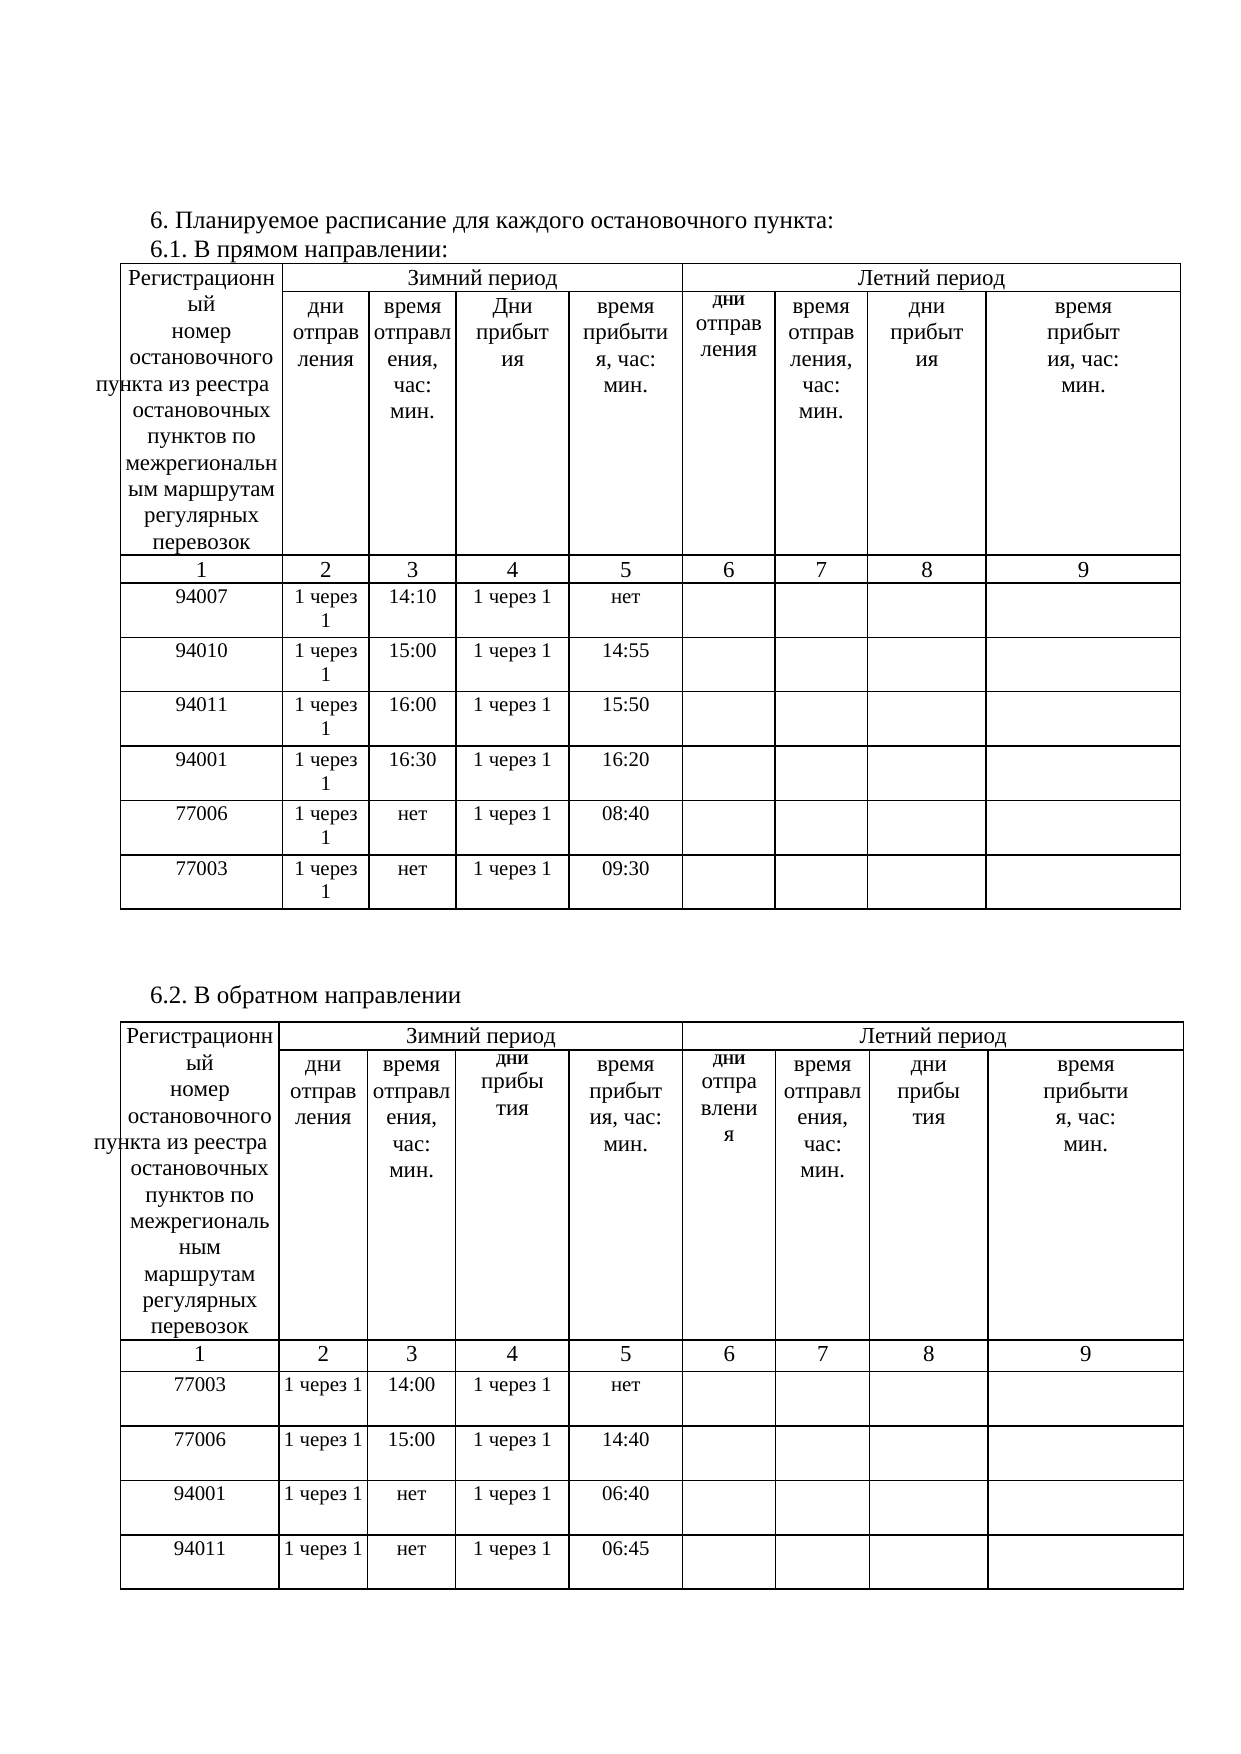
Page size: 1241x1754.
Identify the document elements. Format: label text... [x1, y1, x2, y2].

table_cell 14:55 [570, 638, 682, 691]
table_cell нет [370, 801, 455, 854]
table_cell 77006 [121, 1427, 278, 1479]
table_header Зимний период [283, 264, 682, 291]
table_cell [987, 584, 1180, 636]
table_cell 9 [989, 1341, 1183, 1371]
table_cell 1 через 1 [280, 1536, 367, 1588]
table_cell 14:00 [368, 1372, 455, 1425]
table_cell 9 [987, 556, 1180, 582]
table_cell [870, 1481, 987, 1534]
table_cell [683, 1372, 775, 1425]
table_cell ДНИ отправ ления [683, 292, 774, 554]
table_cell 6 [683, 556, 774, 582]
table_cell дни прибыт ия [868, 292, 985, 554]
table_cell 4 [456, 1341, 568, 1371]
table_cell [868, 801, 985, 854]
table_cell 16:20 [570, 747, 682, 799]
table_cell 1 через 1 [283, 856, 368, 908]
table_cell 1 через 1 [457, 856, 568, 908]
table_cell [987, 856, 1180, 908]
table_cell 6 [683, 1341, 775, 1371]
table_cell [776, 1372, 869, 1425]
table_cell 16:30 [370, 747, 455, 799]
table_cell 1 через 1 [457, 638, 568, 691]
table_cell [776, 584, 867, 636]
table_cell [987, 801, 1180, 854]
table_cell время отправ ления, час: мин. [776, 292, 867, 554]
table_cell 1 через 1 [457, 584, 568, 636]
table_cell [868, 584, 985, 636]
table_cell 15:00 [368, 1427, 455, 1479]
table_cell 1 через 1 [457, 801, 568, 854]
table_cell время отправл ения, час: мин. [776, 1051, 869, 1339]
table_cell 1 через 1 [283, 638, 368, 691]
table_cell время прибыт ия, час: мин. [987, 292, 1180, 554]
table_cell [776, 1481, 869, 1534]
table_cell [868, 692, 985, 745]
table_cell [868, 856, 985, 908]
table_cell [870, 1372, 987, 1425]
table_cell нет [368, 1536, 455, 1588]
table_cell нет [570, 1372, 682, 1425]
table_cell 2 [283, 556, 368, 582]
table_cell 8 [870, 1341, 987, 1371]
table_header Зимний период [280, 1023, 682, 1049]
table_cell [683, 1427, 775, 1479]
table_cell 1 через 1 [456, 1372, 568, 1425]
table_cell [870, 1536, 987, 1588]
table_cell дни отправ ления [280, 1051, 367, 1339]
table_cell 7 [776, 1341, 869, 1371]
table_cell 1 через 1 [456, 1427, 568, 1479]
table_cell 3 [370, 556, 455, 582]
table_cell 1 через 1 [457, 747, 568, 799]
text 6. Планируемое расписание для каждого остановочного пункта: [150, 205, 1090, 234]
table_cell нет [570, 584, 682, 636]
table_cell 5 [570, 556, 682, 582]
table_cell 77003 [121, 1372, 278, 1425]
table_cell время прибыти я, час: мин. [570, 292, 682, 554]
table_cell Дни прибыт ия [457, 292, 568, 554]
table_cell [776, 856, 867, 908]
table_cell 94010 [121, 638, 282, 691]
table_header Регистрационный номер остановочного пункта из реестра остановочных пунктов по межрегиональным маршрутам регулярных перевозок [121, 264, 282, 554]
table_cell [776, 801, 867, 854]
table_cell [776, 1536, 869, 1588]
table_cell [870, 1427, 987, 1479]
table_cell 94001 [121, 747, 282, 799]
text 6.1. В прямом направлении: [150, 234, 1090, 263]
table_cell [989, 1427, 1183, 1479]
table_cell [683, 1481, 775, 1534]
table_cell 77006 [121, 801, 282, 854]
table_cell [987, 692, 1180, 745]
table_cell 3 [368, 1341, 455, 1371]
table_cell [683, 584, 774, 636]
table_cell время прибыт ия, час: мин. [570, 1051, 682, 1339]
table_cell [683, 692, 774, 745]
table_cell 06:45 [570, 1536, 682, 1588]
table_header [121, 1023, 278, 1339]
table_cell 4 [457, 556, 568, 582]
table_cell [683, 638, 774, 691]
table_cell нет [368, 1481, 455, 1534]
table_cell 1 через 1 [283, 801, 368, 854]
table_cell 08:40 [570, 801, 682, 854]
table_cell 1 [121, 556, 282, 582]
table_cell [683, 747, 774, 799]
table_cell [683, 856, 774, 908]
table_cell время прибыти я, час: мин. [989, 1051, 1183, 1339]
table_cell [776, 747, 867, 799]
table_cell время отправл ения, час: мин. [368, 1051, 455, 1339]
table_cell 15:00 [370, 638, 455, 691]
table_cell ДНИ прибы тия [456, 1051, 568, 1339]
table_cell [683, 801, 774, 854]
table_cell 8 [868, 556, 985, 582]
table_cell [776, 692, 867, 745]
text 6.2. В обратном направлении [150, 980, 1090, 1008]
table_cell [987, 638, 1180, 691]
table_cell 16:00 [370, 692, 455, 745]
table_cell 5 [570, 1341, 682, 1371]
table_cell [989, 1372, 1183, 1425]
table_cell [776, 1427, 869, 1479]
table_cell дни прибы тия [870, 1051, 987, 1339]
table_cell 2 [280, 1341, 367, 1371]
table_cell 94011 [121, 692, 282, 745]
table_header Летний период [683, 264, 1180, 291]
table_header Летний период [683, 1023, 1183, 1049]
table_cell 1 через 1 [283, 692, 368, 745]
table_cell 14:10 [370, 584, 455, 636]
table_cell [989, 1481, 1183, 1534]
table_cell 77003 [121, 856, 282, 908]
table_cell 1 через 1 [457, 692, 568, 745]
table_cell [987, 747, 1180, 799]
table_cell 09:30 [570, 856, 682, 908]
table_cell 94011 [121, 1536, 278, 1588]
table_cell ДНИ отпра влени я [683, 1051, 775, 1339]
table_cell [989, 1536, 1183, 1588]
table_cell [776, 638, 867, 691]
table_cell 15:50 [570, 692, 682, 745]
table_cell 06:40 [570, 1481, 682, 1534]
table_cell 1 через 1 [456, 1536, 568, 1588]
table_cell 1 через 1 [280, 1372, 367, 1425]
table_cell 1 через 1 [280, 1481, 367, 1534]
table_cell [683, 1536, 775, 1588]
table_cell 1 через 1 [283, 747, 368, 799]
table_cell [868, 747, 985, 799]
table_cell нет [370, 856, 455, 908]
table_cell 14:40 [570, 1427, 682, 1479]
table_cell 1 через 1 [456, 1481, 568, 1534]
table_cell 94007 [121, 584, 282, 636]
table_cell 1 через 1 [280, 1427, 367, 1479]
table_cell [868, 638, 985, 691]
table_cell дни отправ ления [283, 292, 368, 554]
table_cell 94001 [121, 1481, 278, 1534]
table_cell 1 через 1 [283, 584, 368, 636]
table_cell 7 [776, 556, 867, 582]
table_cell время отправл ения, час: мин. [370, 292, 455, 554]
table_cell 1 [121, 1341, 278, 1371]
